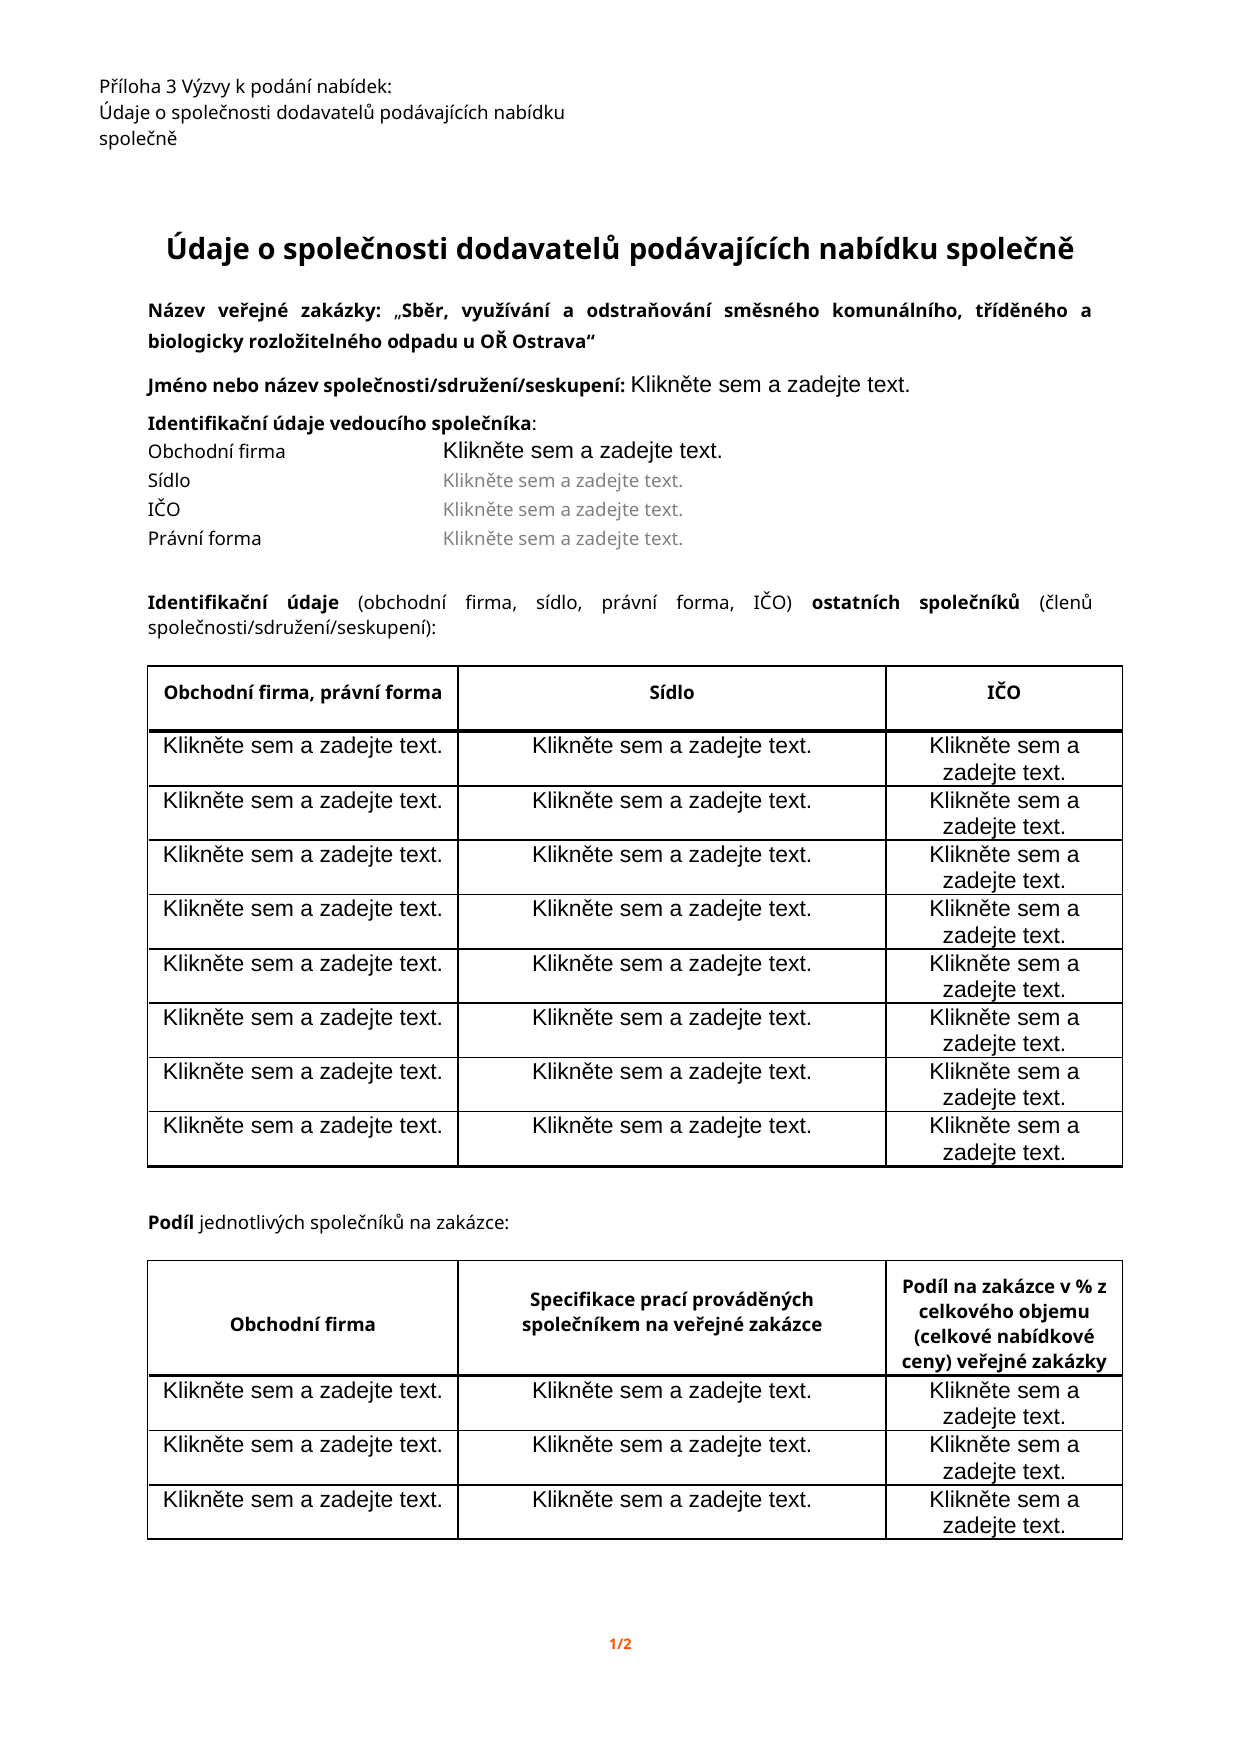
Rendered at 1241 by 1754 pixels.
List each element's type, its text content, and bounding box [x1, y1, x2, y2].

table_header Podíl na zakázce v % z celkového objemu (celkové nabídkové ceny) veřejné zakázky [887, 1261, 1122, 1374]
text Obchodní firma [148, 436, 1093, 465]
text Identifikační údaje (obchodní firma, sídlo, právní forma, IČO) ostatních společníků (členů společnosti/sdružení/seskupení): [148, 590, 1093, 640]
text Identifikační údaje vedoucího společníka: [148, 411, 1093, 436]
text Název veřejné zakázky: „Sběr, využívání a odstraňování směsného komunálního, tříděného a biologicky rozložitelného odpadu u OŘ Ostrava“ [148, 293, 1093, 355]
text Jméno nebo název společnosti/sdružení/seskupení: [148, 367, 1093, 398]
table_header IČO [887, 667, 1122, 729]
text Podíl jednotlivých společníků na zakázce: [148, 1210, 1093, 1260]
title Údaje o společnosti dodavatelů podávajících nabídku společně [148, 228, 1093, 268]
text IČO [148, 494, 1093, 523]
table_header Sídlo [459, 667, 885, 729]
table_header Specifikace prací prováděných společníkem na veřejné zakázce [459, 1261, 885, 1374]
text Sídlo [148, 465, 1093, 494]
table_header Obchodní firma [148, 1261, 457, 1374]
table_header Obchodní firma, právní forma [148, 667, 457, 729]
text Právní forma [148, 523, 1093, 552]
